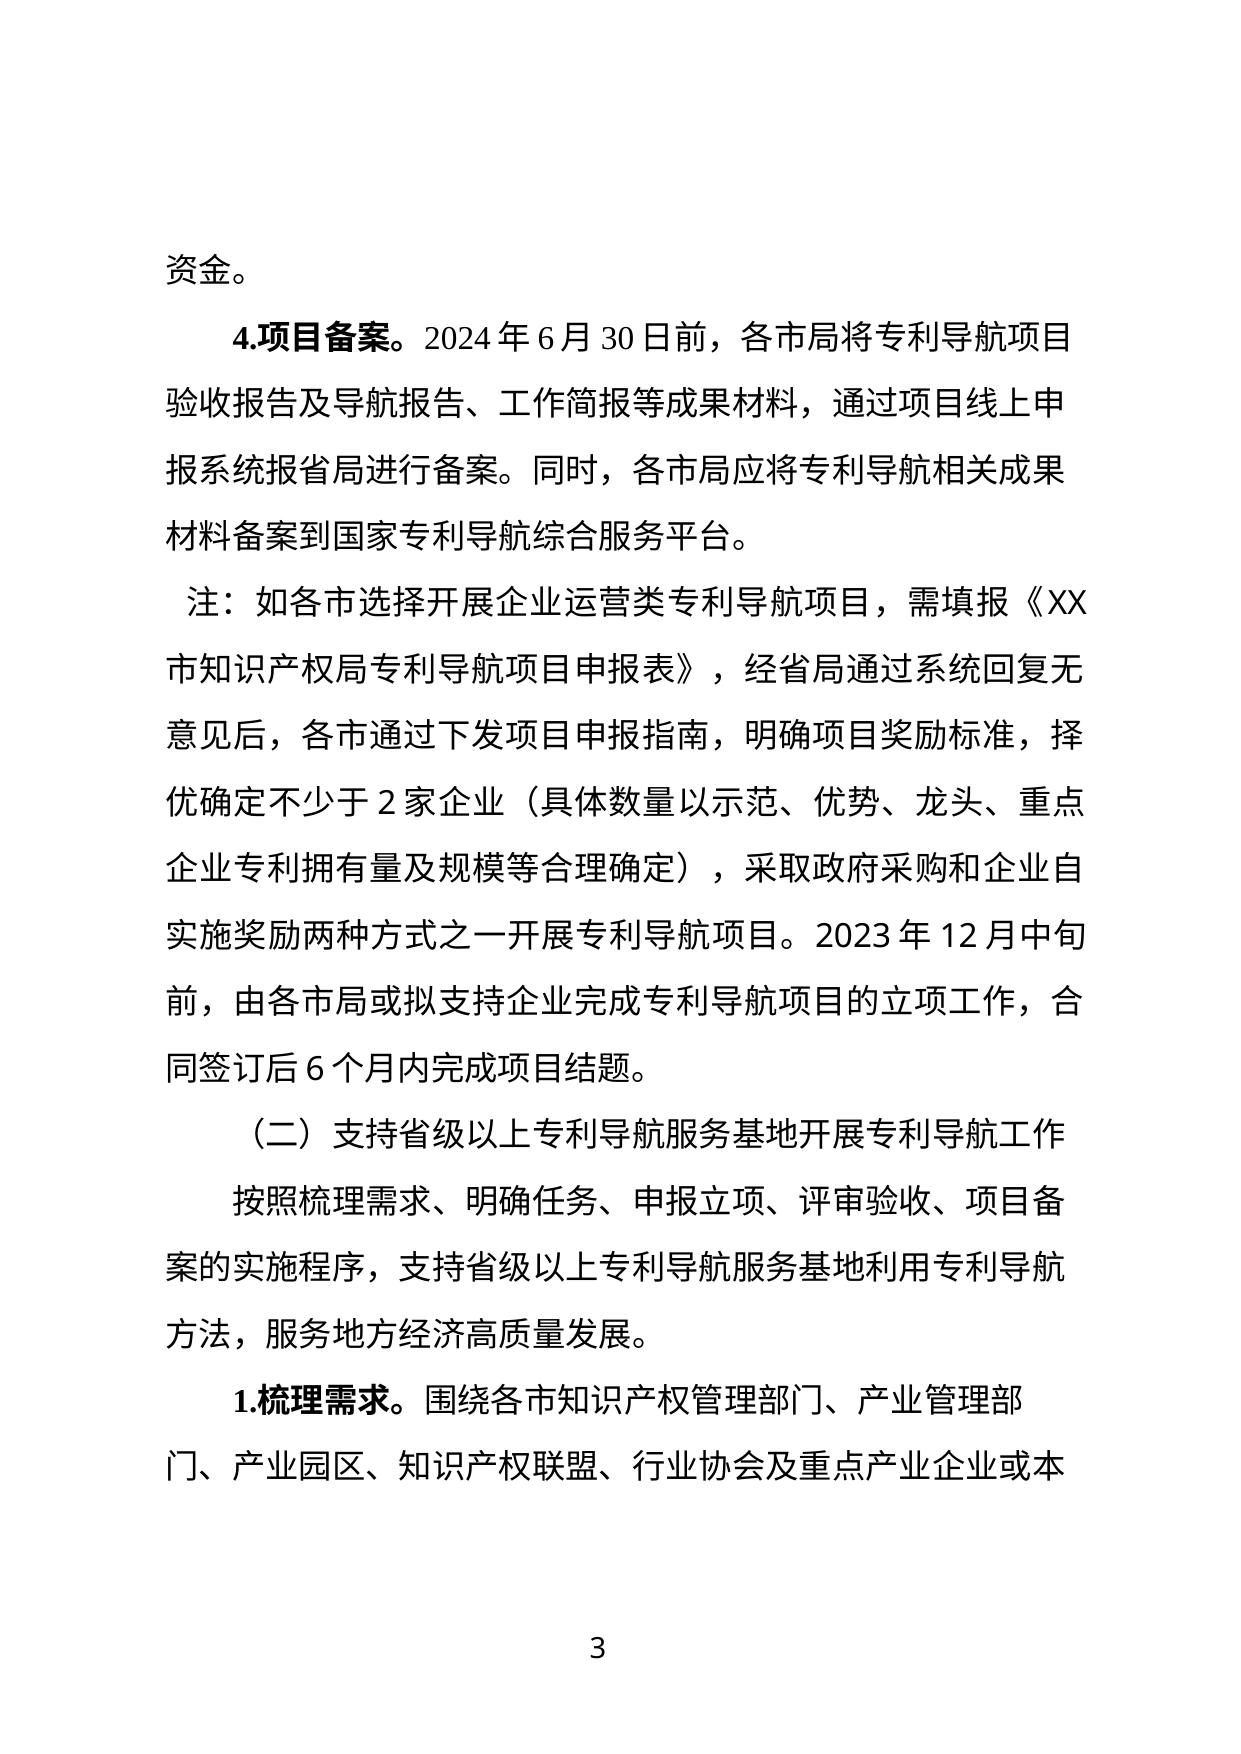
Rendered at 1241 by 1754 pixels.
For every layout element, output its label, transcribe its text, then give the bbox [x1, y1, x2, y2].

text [165, 1365, 1087, 1498]
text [165, 235, 1087, 301]
text 注：如各市选择开展企业运营类专利导航项目，需填报《XX市知识产权局专利导航项目申报表》，经省局通过系统回复无意见后，各市通过下发项目申报指南，明确项目奖励标准，择优确定不少于2家企业（具体数量以示范、优势、龙头、重点企业专利拥有量及规模等合理确定），采取政府采购和企业自实施奖励两种方式之一开展专利导航项目。2023年12月中旬前，由各市局或拟支持企业完成专利导航项目的立项工作，合同签订后6个月内完成项目结题。 [165, 567, 1087, 1099]
text 按照梳理需求、明确任务、申报立项、评审验收、项目备案的实施程序，支持省级以上专利导航服务基地利用专利导航方法，服务地方经济高质量发展。 [165, 1165, 1087, 1365]
text （二）支持省级以上专利导航服务基地开展专利导航工作 [165, 1099, 1087, 1165]
text 4.项目备案。2024年6月30日前，各市局将专利导航项目验收报告及导航报告、工作简报等成果材料，通过项目线上申报系统报省局进行备案。同时，各市局应将专利导航相关成果材料备案到国家专利导航综合服务平台。 [165, 301, 1087, 567]
